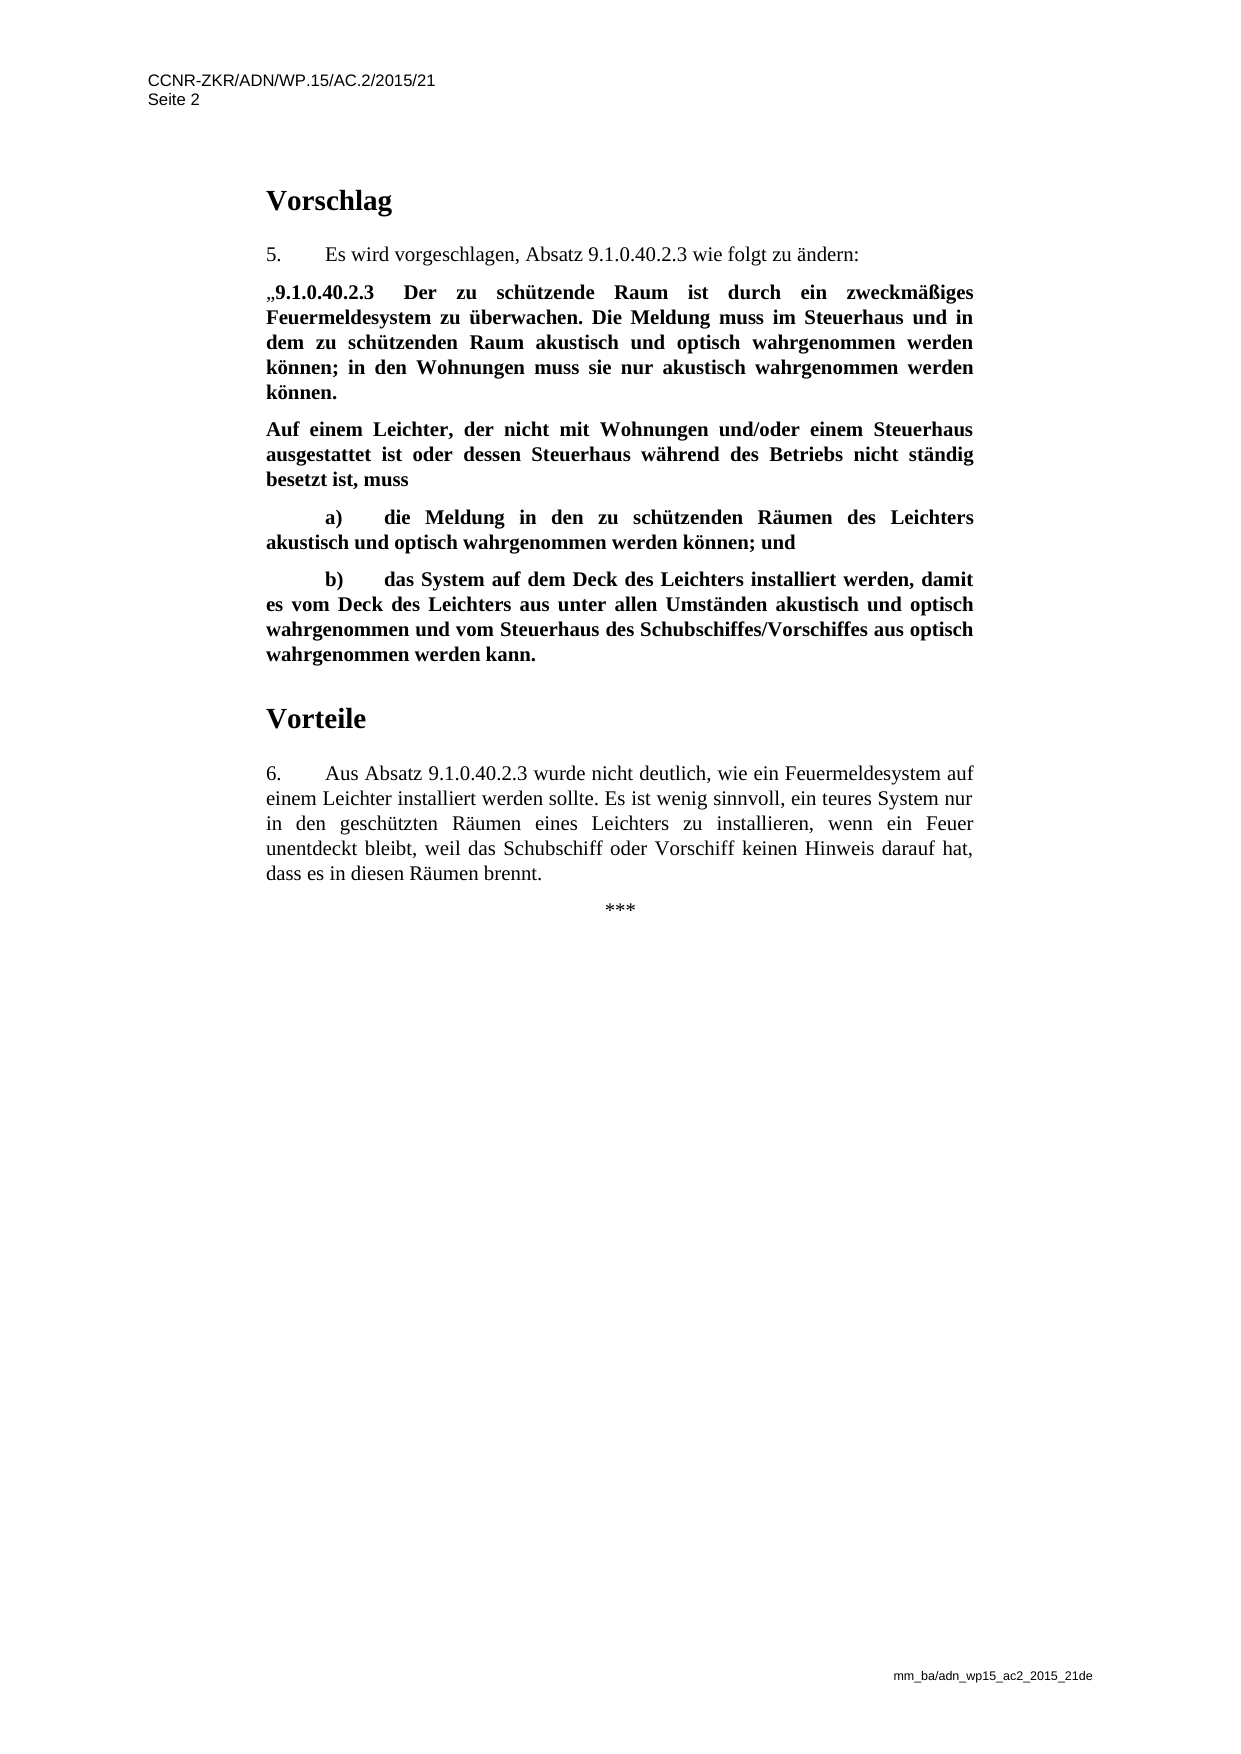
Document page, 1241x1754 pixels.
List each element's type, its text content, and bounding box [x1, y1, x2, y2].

text Vorschlag [148, 185, 974, 216]
text Auf einem Leichter, der nicht mit Wohnungen und/oder einem Steuerhaus ausgestattet ist oder dessen Steuerhaus während des Betriebs nicht ständig besetzt ist, muss [266, 416, 974, 491]
text a) die Meldung in den zu schützenden Räumen des Leichters akustisch und optisch wahrgenommen werden können; und [266, 504, 974, 554]
text 5. Es wird vorgeschlagen, Absatz 9.1.0.40.2.3 wie folgt zu ändern: [266, 241, 974, 266]
text Vorteile [148, 704, 974, 735]
text b) das System auf dem Deck des Leichters installiert werden, damit es vom Deck des Leichters aus unter allen Umständen akustisch und optisch wahrgenommen und vom Steuerhaus des Schubschiffes/Vorschiffes aus optisch wahrgenommen werden kann. [266, 566, 974, 666]
text 6. Aus Absatz 9.1.0.40.2.3 wurde nicht deutlich, wie ein Feuermeldesystem auf einem Leichter installiert werden sollte. Es ist wenig sinnvoll, ein teures System nur in den geschützten Räumen eines Leichters zu installieren, wenn ein Feuer unentdeckt bleibt, weil das Schubschiff oder Vorschiff keinen Hinweis darauf hat, dass es in diesen Räumen brennt. [266, 760, 974, 885]
text „9.1.0.40.2.3 Der zu schützende Raum ist durch ein zweckmäßiges Feuermeldesystem zu überwachen. Die Meldung muss im Steuerhaus und in dem zu schützenden Raum akustisch und optisch wahrgenommen werden können; in den Wohnungen muss sie nur akustisch wahrgenommen werden können. [266, 279, 974, 404]
text *** [148, 898, 1092, 922]
